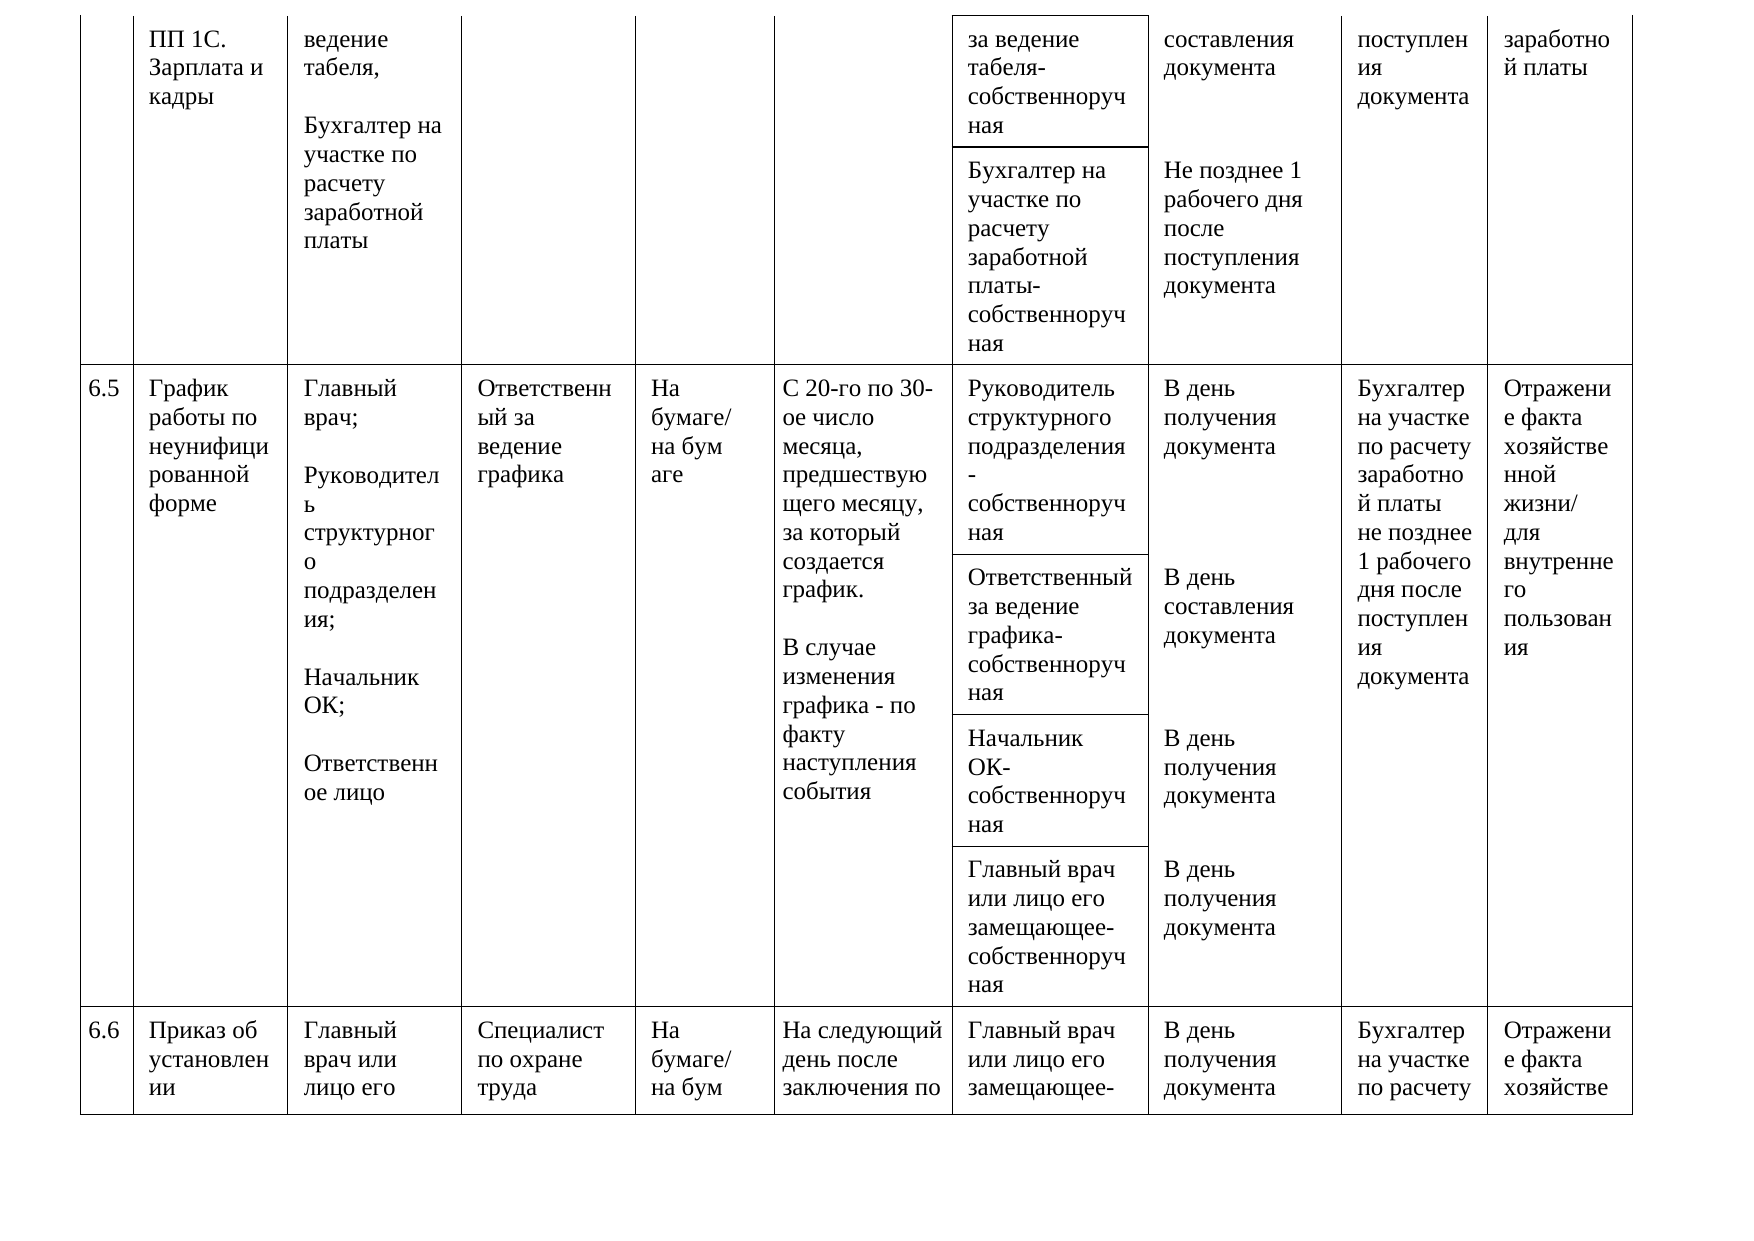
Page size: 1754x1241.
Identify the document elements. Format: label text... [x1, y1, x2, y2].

table_cell В день получения документа [1149, 714, 1341, 846]
table_cell В день получения документа [1149, 365, 1341, 553]
table_cell Ответственный за ведение графика [462, 365, 635, 1006]
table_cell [288, 1007, 461, 1114]
table_cell Начальник ОК- собственноручная [953, 715, 1148, 846]
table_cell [134, 1007, 287, 1114]
table_cell 6.5 [81, 365, 133, 1006]
table_cell В день получения документа [1149, 846, 1341, 1006]
table_cell В день составления документа [1149, 554, 1341, 714]
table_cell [1488, 1007, 1632, 1114]
table_cell Главный врач; Руководитель структурного подразделения; Начальник ОК; Ответственное лицо [288, 365, 461, 1006]
table_cell Отражение факта хозяйственной жизни/ для внутреннего пользования [1488, 365, 1632, 1006]
table_cell Ответственный за ведение графика- собственноручная [953, 555, 1148, 714]
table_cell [1149, 15, 1341, 146]
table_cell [1149, 1007, 1341, 1114]
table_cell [953, 1007, 1148, 1114]
table_cell График работы по неунифицированной форме [134, 365, 287, 1006]
table_cell Бухгалтер на участке по расчету заработной платы не позднее 1 рабочего дня после поступления документа [1342, 365, 1487, 1006]
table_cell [953, 16, 1148, 146]
table_cell Бухгалтер на участке по расчету заработной платы- собственноручная [953, 148, 1148, 364]
table_cell Руководитель структурного подразделения- собственноручная [953, 365, 1148, 553]
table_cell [775, 1007, 952, 1114]
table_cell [636, 1007, 774, 1114]
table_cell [1342, 1007, 1487, 1114]
table_cell Главный врач или лицо его замещающее- собственноручная [953, 847, 1148, 1006]
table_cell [462, 1007, 635, 1114]
table_cell 6.6 [81, 1007, 133, 1114]
table_cell Не позднее 1 рабочего дня после поступления документа [1149, 146, 1341, 364]
table_cell С 20-го по 30-ое число месяца, предшествующего месяцу, за который создается график. В случае изменения графика - по факту наступления события [775, 365, 952, 1006]
table_cell На бумаге/ на бум аге [636, 365, 774, 1006]
